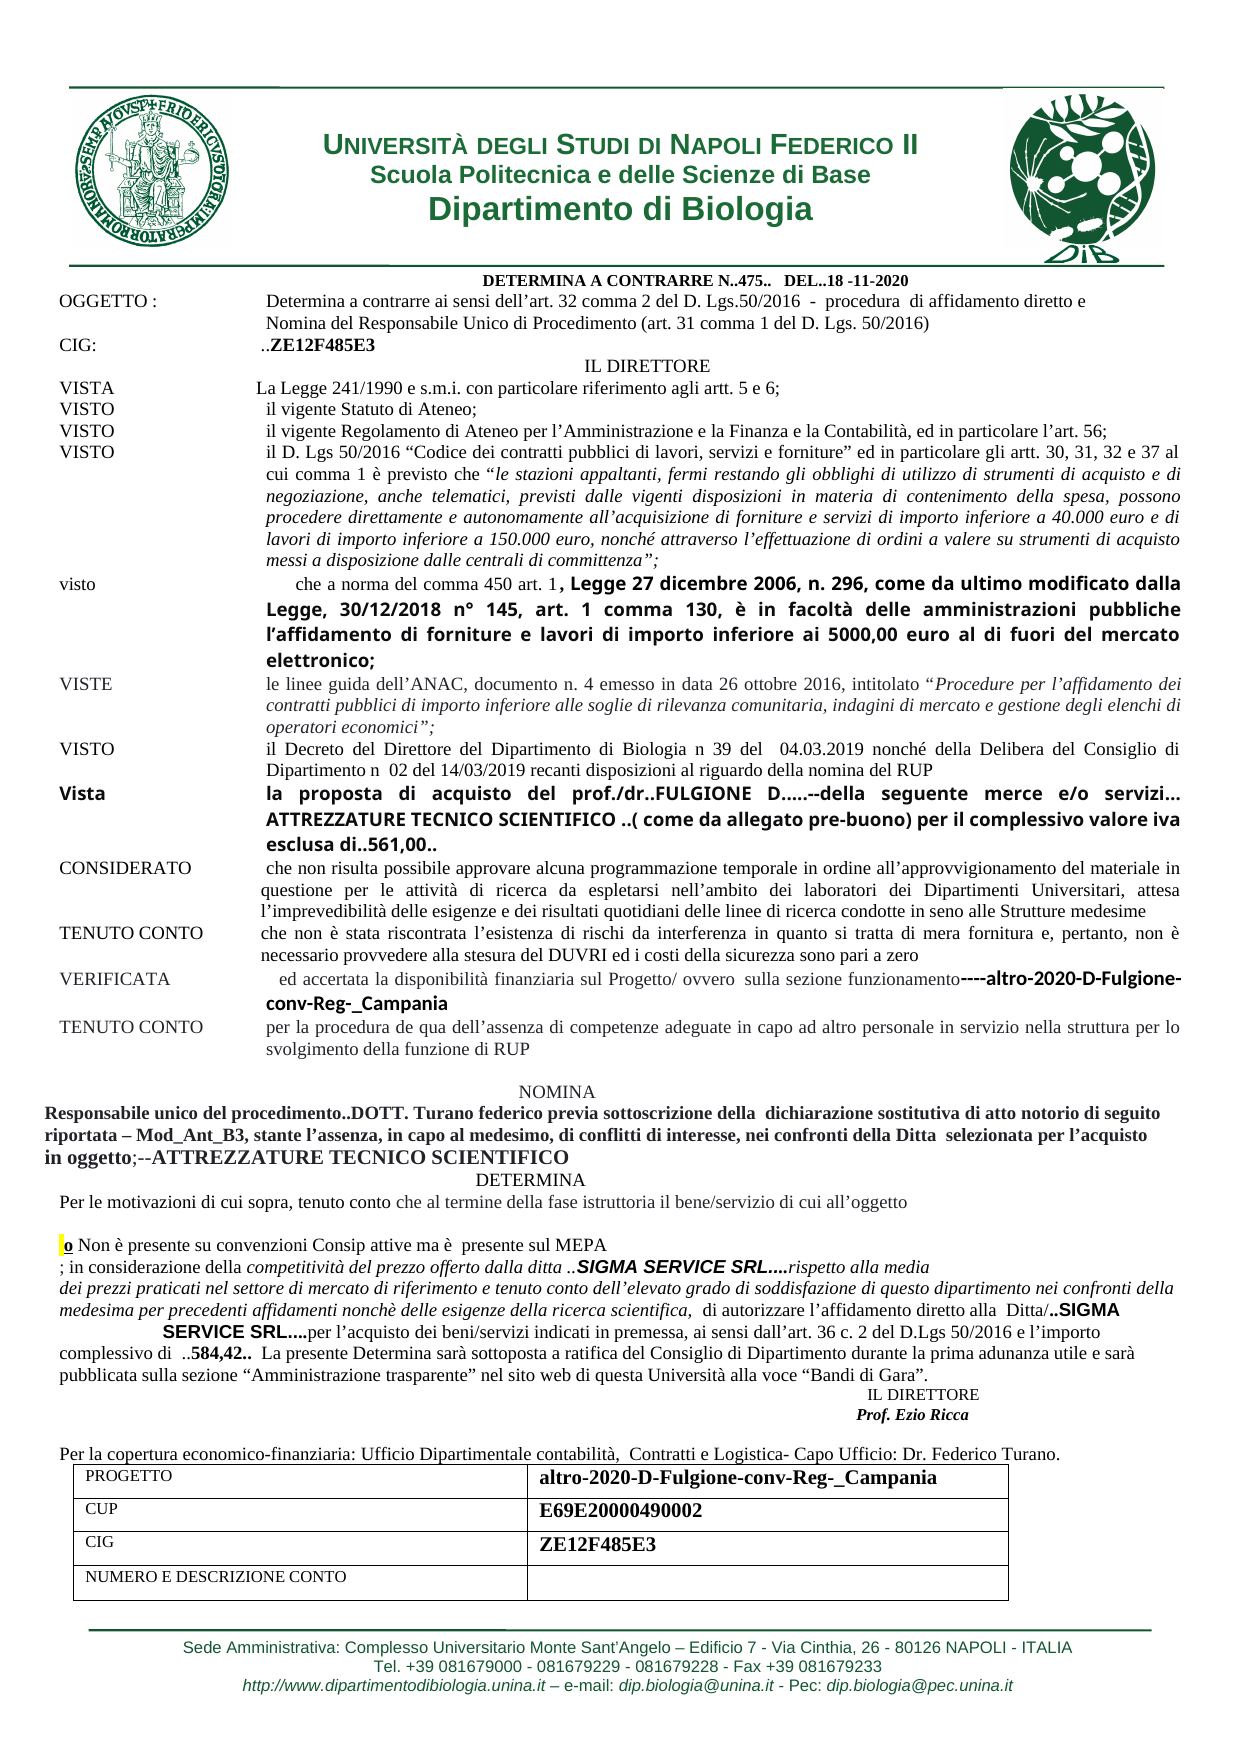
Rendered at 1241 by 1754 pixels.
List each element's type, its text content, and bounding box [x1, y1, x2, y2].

text dei prezzi praticati nel settore di mercato di riferimento e tenuto conto dell’elevato grado di soddisfazione di questo dipartimento nei confronti della [59, 1277, 1182, 1299]
text TENUTO CONTO per la procedura de qua dell’assenza di competenze adeguate in capo ad altro personale in servizio nella struttura per lo svolgimento della funzione di RUP [59, 1016, 1182, 1059]
text VISTA La Legge 241/1990 e s.m.i. con particolare riferimento agli artt. 5 e 6; [59, 377, 1182, 398]
table_cell NUMERO E DESCRIZIONE CONTO [74, 1566, 527, 1600]
table_cell [528, 1566, 1008, 1600]
text ; in considerazione della competitività del prezzo offerto dalla ditta ..SIGMA SERVICE SRL....rispetto alla media [59, 1256, 1182, 1277]
table_cell ZE12F485E3 [528, 1532, 1008, 1565]
text NOMINA [509, 1081, 1182, 1102]
text VISTO il vigente Regolamento di Ateneo per l’Amministrazione e la Finanza e la Contabilità, ed in particolare l’art. 56; [59, 420, 1182, 441]
text VISTO il vigente Statuto di Ateneo; [59, 398, 1182, 420]
table_cell CUP [74, 1499, 527, 1531]
text riportata – Mod_Ant_B3, stante l’assenza, in capo al medesimo, di conflitti di interesse, nei confronti della Ditta selezionata per l’acquisto [44, 1124, 1182, 1145]
text IL DIRETTORE [664, 1385, 1182, 1404]
text medesima per precedenti affidamenti nonchè delle esigenze della ricerca scientifica, di autorizzare l’affidamento diretto alla Ditta/..SIGMA SERVICE SRL....per l’acquisto dei beni/servizi indicati in premessa, ai sensi dall’art. 36 c. 2 del D.Lgs 50/2016 e l’importo [59, 1299, 1182, 1342]
text DETERMINA A CONTRARRE N..475.. DEL..18 -11-2020 [191, 271, 1182, 290]
text OGGETTO : Determina a contrarre ai sensi dell’art. 32 comma 2 del D. Lgs.50/2016 - procedura di affidamento diretto e [44, 290, 1182, 312]
picture [1003, 88, 1164, 263]
table_header altro-2020-D-Fulgione-conv-Reg-_Campania [528, 1465, 1008, 1497]
table_cell E69E20000490002 [528, 1499, 1008, 1531]
text IL DIRETTORE [563, 355, 1182, 377]
text visto che a norma del comma 450 art. 1, Legge 27 dicembre 2006, n. 296, come da ultimo modificato dalla Legge, 30/12/2018 n° 145, art. 1 comma 130, è in facoltà delle amministrazioni pubbliche l’affidamento di forniture e lavori di importo inferiore ai 5000,00 euro al di fuori del mercato elettronico; [59, 571, 1182, 673]
table_header PROGETTO [74, 1465, 527, 1497]
table_cell CIG [74, 1532, 527, 1565]
text CIG: ..ZE12F485E3 [59, 333, 1182, 355]
text Nomina del Responsabile Unico di Procedimento (art. 31 comma 1 del D. Lgs. 50/2016) [266, 312, 1182, 333]
text VERIFICATA ed accertata la disponibilità finanziaria sul Progetto/ ovvero sulla sezione funzionamento----altro-2020-D-Fulgione-conv-Reg-_Campania [59, 965, 1182, 1016]
text TENUTO CONTO che non è stata riscontrata l’esistenza di rischi da interferenza in quanto si tratta di mera fornitura e, pertanto, non è necessario provvedere alla stesura del DUVRI ed i costi della sicurezza sono pari a zero [59, 922, 1182, 965]
text Per la copertura economico-finanziaria: Ufficio Dipartimentale contabilità, Contratti e Logistica- Capo Ufficio: Dr. Federico Turano. [59, 1443, 1182, 1464]
text Vista la proposta di acquisto del prof./dr..FULGIONE D.....--della seguente merce e/o servizi…ATTREZZATURE TECNICO SCIENTIFICO ..( come da allegato pre-buono) per il complessivo valore iva esclusa di..561,00.. [59, 781, 1182, 857]
text VISTO il Decreto del Direttore del Dipartimento di Biologia n 39 del 04.03.2019 nonché della Delibera del Consiglio di Dipartimento n 02 del 14/03/2019 recanti disposizioni al riguardo della nomina del RUP [59, 737, 1182, 781]
text Per le motivazioni di cui sopra, tenuto conto che al termine della fase istruttoria il bene/servizio di cui all’oggetto [59, 1191, 1182, 1212]
text VISTO il D. Lgs 50/2016 “Codice dei contratti pubblici di lavori, servizi e forniture” ed in particolare gli artt. 30, 31, 32 e 37 al cui comma 1 è previsto che “le stazioni appaltanti, fermi restando gli obblighi di utilizzo di strumenti di acquisto e di negoziazione, anche telematici, previsti dalle vigenti disposizioni in materia di contenimento della spesa, possono procedere direttamente e autonomamente all’acquisizione di forniture e servizi di importo inferiore a 40.000 euro e di lavori di importo inferiore a 150.000 euro, nonché attraverso l’effettuazione di ordini a valere su strumenti di acquisto messi a disposizione dalle centrali di committenza”; [59, 441, 1182, 571]
text in oggetto;--ATTREZZATURE TECNICO SCIENTIFICO [44, 1145, 1182, 1169]
text Prof. Ezio Ricca [664, 1404, 1182, 1423]
text DETERMINA [59, 1169, 1182, 1191]
text complessivo di ..584,42.. La presente Determina sarà sottoposta a ratifica del Consiglio di Dipartimento durante la prima adunanza utile e sarà pubblicata sulla sezione “Amministrazione trasparente” nel sito web di questa Università alla voce “Bandi di Gara”. [59, 1342, 1182, 1385]
text VISTE le linee guida dell’ANAC, documento n. 4 emesso in data 26 ottobre 2016, intitolato “Procedure per l’affidamento dei contratti pubblici di importo inferiore alle soglie di rilevanza comunitaria, indagini di mercato e gestione degli elenchi di operatori economici”; [59, 673, 1182, 737]
picture [71, 90, 232, 249]
text Responsabile unico del procedimento..DOTT. Turano federico previa sottoscrizione della dichiarazione sostitutiva di atto notorio di seguito [44, 1102, 1182, 1124]
text o Non è presente su convenzioni Consip attive ma è presente sul MEPA [64, 1234, 1182, 1256]
text CONSIDERATO che non risulta possibile approvare alcuna programmazione temporale in ordine all’approvvigionamento del materiale in questione per le attività di ricerca da espletarsi nell’ambito dei laboratori dei Dipartimenti Universitari, attesa l’imprevedibilità delle esigenze e dei risultati quotidiani delle linee di ricerca condotte in seno alle Strutture medesime [59, 857, 1182, 922]
